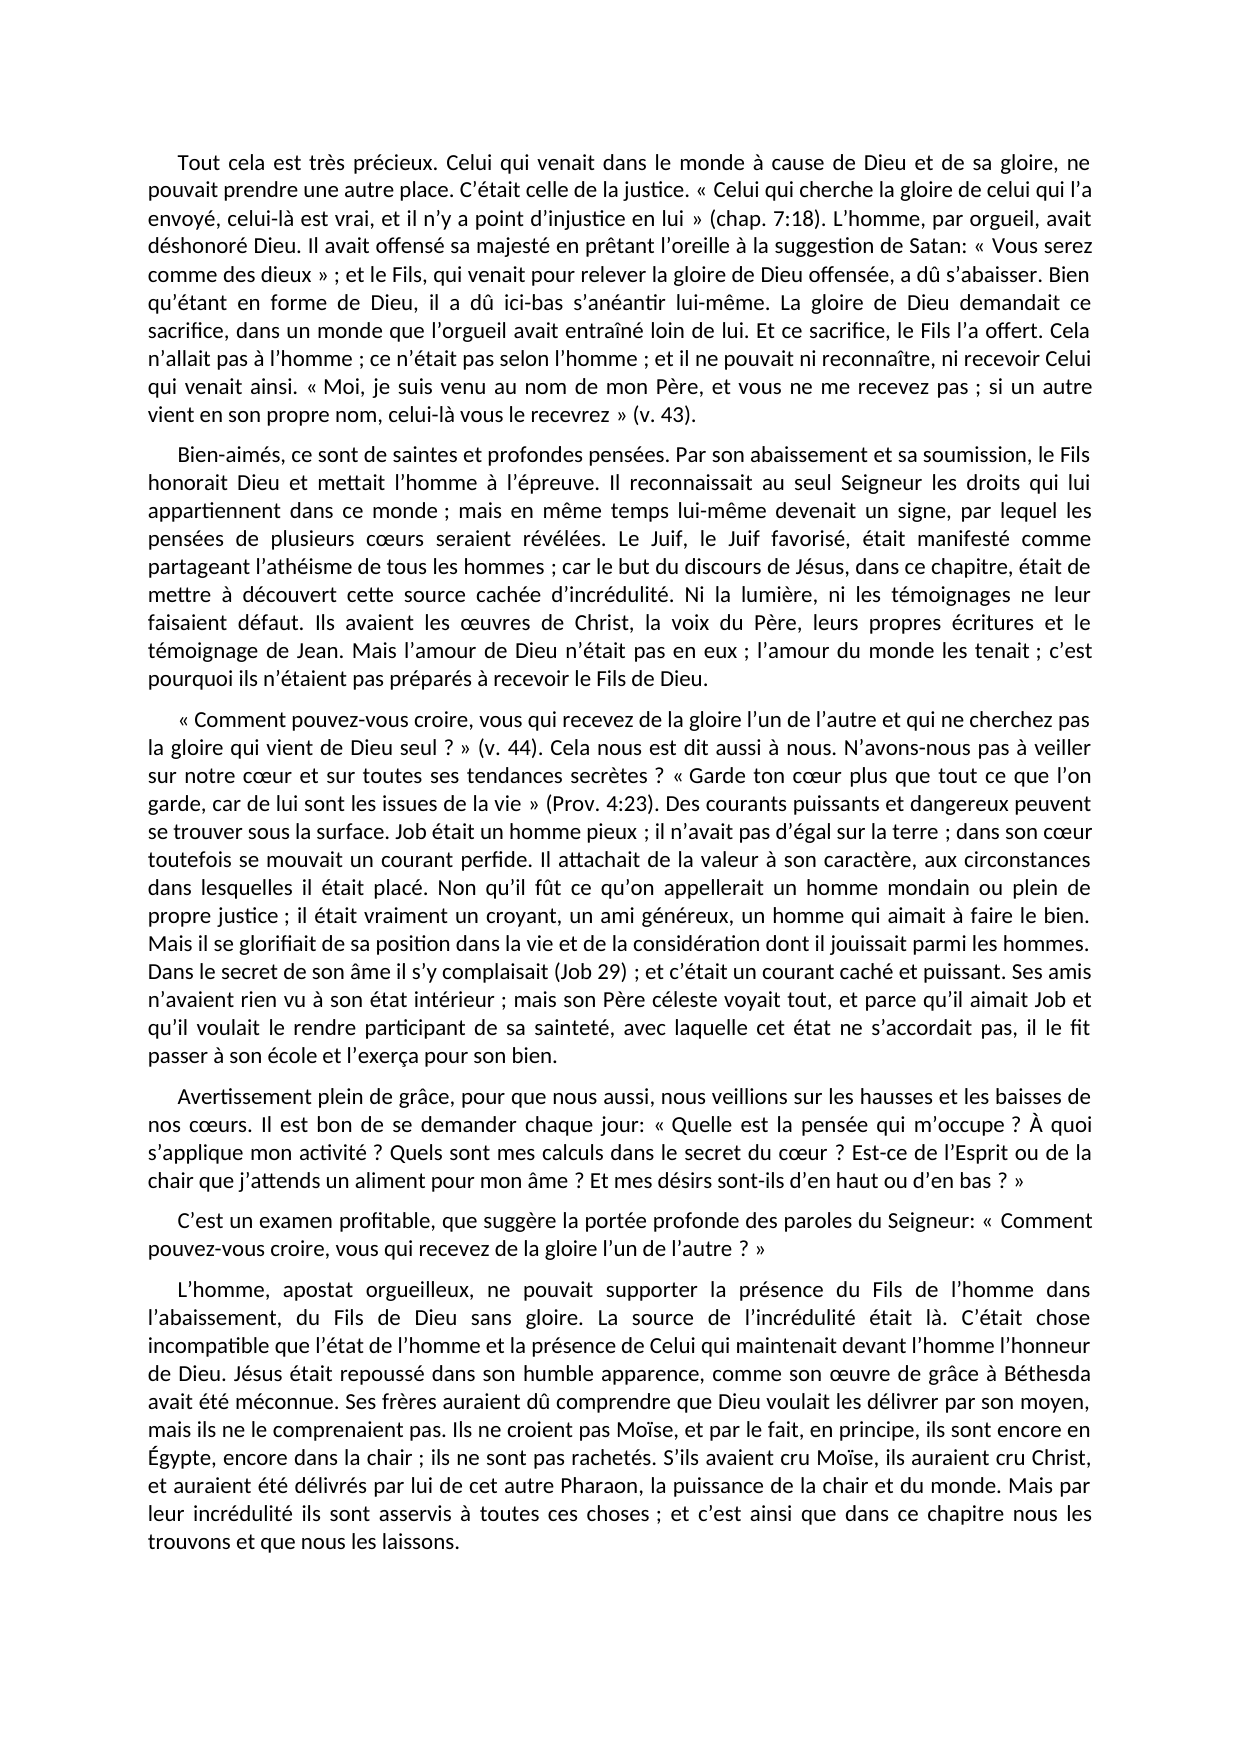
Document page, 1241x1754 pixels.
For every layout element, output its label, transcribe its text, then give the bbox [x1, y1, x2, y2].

text C’est un examen profitable, que suggère la portée profonde des paroles du Seigneur: « Comment pouvez-vous croire, vous qui recevez de la gloire l’un de l’autre ? » [148, 1206, 1093, 1262]
text Bien-aimés, ce sont de saintes et profondes pensées. Par son abaissement et sa soumission, le Fils honorait Dieu et mettait l’homme à l’épreuve. Il reconnaissait au seul Seigneur les droits qui lui appartiennent dans ce monde ; mais en même temps lui-même devenait un signe, par lequel les pensées de plusieurs cœurs seraient révélées. Le Juif, le Juif favorisé, était manifesté comme partageant l’athéisme de tous les hommes ; car le but du discours de Jésus, dans ce chapitre, était de mettre à découvert cette source cachée d’incrédulité. Ni la lumière, ni les témoignages ne leur faisaient défaut. Ils avaient les œuvres de Christ, la voix du Père, leurs propres écritures et le témoignage de Jean. Mais l’amour de Dieu n’était pas en eux ; l’amour du monde les tenait ; c’est pourquoi ils n’étaient pas préparés à recevoir le Fils de Dieu. [148, 440, 1093, 692]
text « Comment pouvez-vous croire, vous qui recevez de la gloire l’un de l’autre et qui ne cherchez pas la gloire qui vient de Dieu seul ? » (v. 44). Cela nous est dit aussi à nous. N’avons-nous pas à veiller sur notre cœur et sur toutes ses tendances secrètes ? « Garde ton cœur plus que tout ce que l’on garde, car de lui sont les issues de la vie » (Prov. 4:23). Des courants puissants et dangereux peuvent se trouver sous la surface. Job était un homme pieux ; il n’avait pas d’égal sur la terre ; dans son cœur toutefois se mouvait un courant perfide. Il attachait de la valeur à son caractère, aux circonstances dans lesquelles il était placé. Non qu’il fût ce qu’on appellerait un homme mondain ou plein de propre justice ; il était vraiment un croyant, un ami généreux, un homme qui aimait à faire le bien. Mais il se glorifiait de sa position dans la vie et de la considération dont il jouissait parmi les hommes. Dans le secret de son âme il s’y complaisait (Job 29) ; et c’était un courant caché et puissant. Ses amis n’avaient rien vu à son état intérieur ; mais son Père céleste voyait tout, et parce qu’il aimait Job et qu’il voulait le rendre participant de sa sainteté, avec laquelle cet état ne s’accordait pas, il le fit passer à son école et l’exerça pour son bien. [148, 705, 1093, 1069]
text Tout cela est très précieux. Celui qui venait dans le monde à cause de Dieu et de sa gloire, ne pouvait prendre une autre place. C’était celle de la justice. « Celui qui cherche la gloire de celui qui l’a envoyé, celui-là est vrai, et il n’y a point d’injustice en lui » (chap. 7:18). L’homme, par orgueil, avait déshonoré Dieu. Il avait offensé sa majesté en prêtant l’oreille à la suggestion de Satan: « Vous serez comme des dieux » ; et le Fils, qui venait pour relever la gloire de Dieu offensée, a dû s’abaisser. Bien qu’étant en forme de Dieu, il a dû ici-bas s’anéantir lui-même. La gloire de Dieu demandait ce sacrifice, dans un monde que l’orgueil avait entraîné loin de lui. Et ce sacrifice, le Fils l’a offert. Cela n’allait pas à l’homme ; ce n’était pas selon l’homme ; et il ne pouvait ni reconnaître, ni recevoir Celui qui venait ainsi. « Moi, je suis venu au nom de mon Père, et vous ne me recevez pas ; si un autre vient en son propre nom, celui-là vous le recevrez » (v. 43). [148, 148, 1093, 428]
text Avertissement plein de grâce, pour que nous aussi, nous veillions sur les hausses et les baisses de nos cœurs. Il est bon de se demander chaque jour: « Quelle est la pensée qui m’occupe ? À quoi s’applique mon activité ? Quels sont mes calculs dans le secret du cœur ? Est-ce de l’Esprit ou de la chair que j’attends un aliment pour mon âme ? Et mes désirs sont-ils d’en haut ou d’en bas ? » [148, 1082, 1093, 1194]
text L’homme, apostat orgueilleux, ne pouvait supporter la présence du Fils de l’homme dans l’abaissement, du Fils de Dieu sans gloire. La source de l’incrédulité était là. C’était chose incompatible que l’état de l’homme et la présence de Celui qui maintenait devant l’homme l’honneur de Dieu. Jésus était repoussé dans son humble apparence, comme son œuvre de grâce à Béthesda avait été méconnue. Ses frères auraient dû comprendre que Dieu voulait les délivrer par son moyen, mais ils ne le comprenaient pas. Ils ne croient pas Moïse, et par le fait, en principe, ils sont encore en Égypte, encore dans la chair ; ils ne sont pas rachetés. S’ils avaient cru Moïse, ils auraient cru Christ, et auraient été délivrés par lui de cet autre Pharaon, la puissance de la chair et du monde. Mais par leur incrédulité ils sont asservis à toutes ces choses ; et c’est ainsi que dans ce chapitre nous les trouvons et que nous les laissons. [148, 1275, 1093, 1555]
